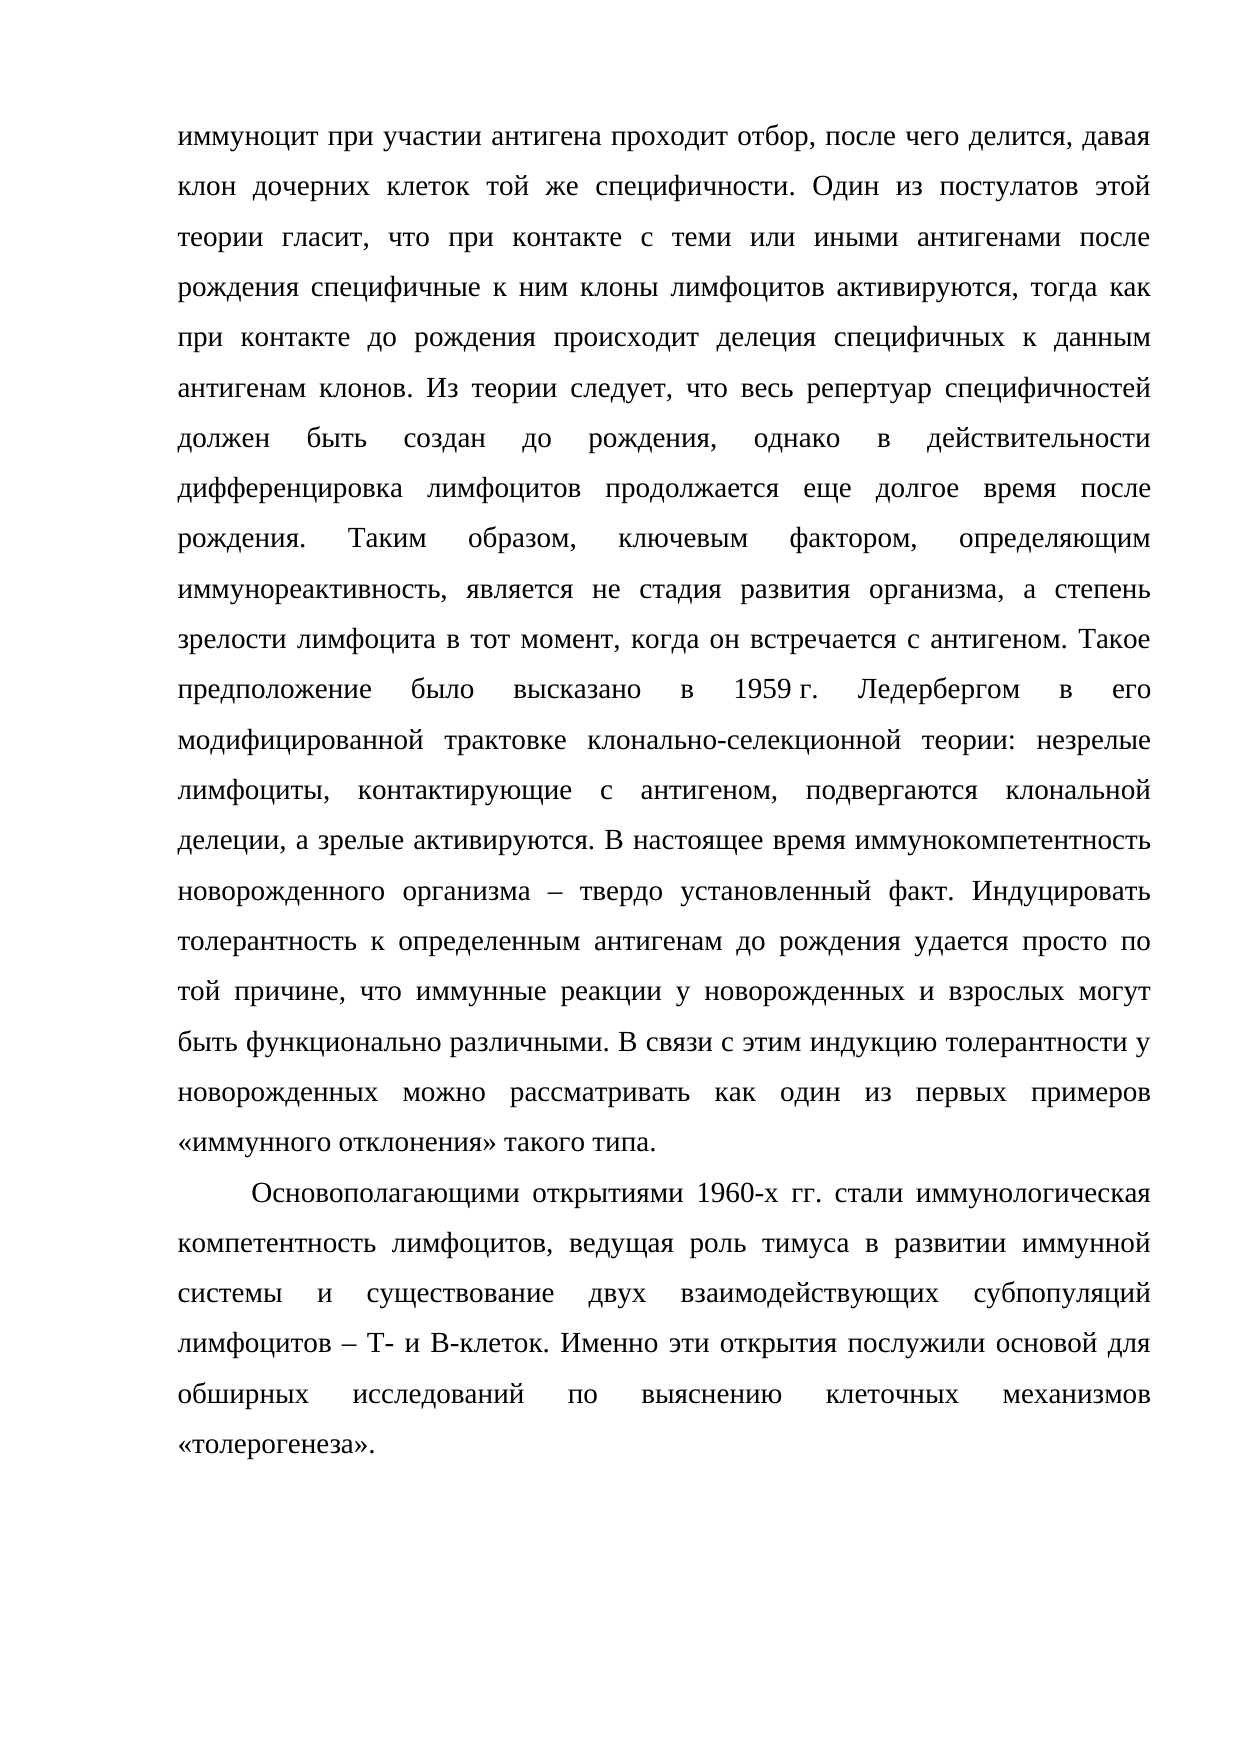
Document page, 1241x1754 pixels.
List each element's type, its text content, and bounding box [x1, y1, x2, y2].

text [177, 118, 1152, 1158]
text Основополагающими открытиями 1960-х гг. стали иммунологическая компетентность лимфоцитов, ведущая роль тимуса в развитии иммунной системы и существование двух взаимодействующих субпопуляций лимфоцитов – Т- и В-клеток. Именно эти открытия послужили основой для обширных исследований по выяснению клеточных механизмов «толерогенеза». [177, 1175, 1152, 1460]
